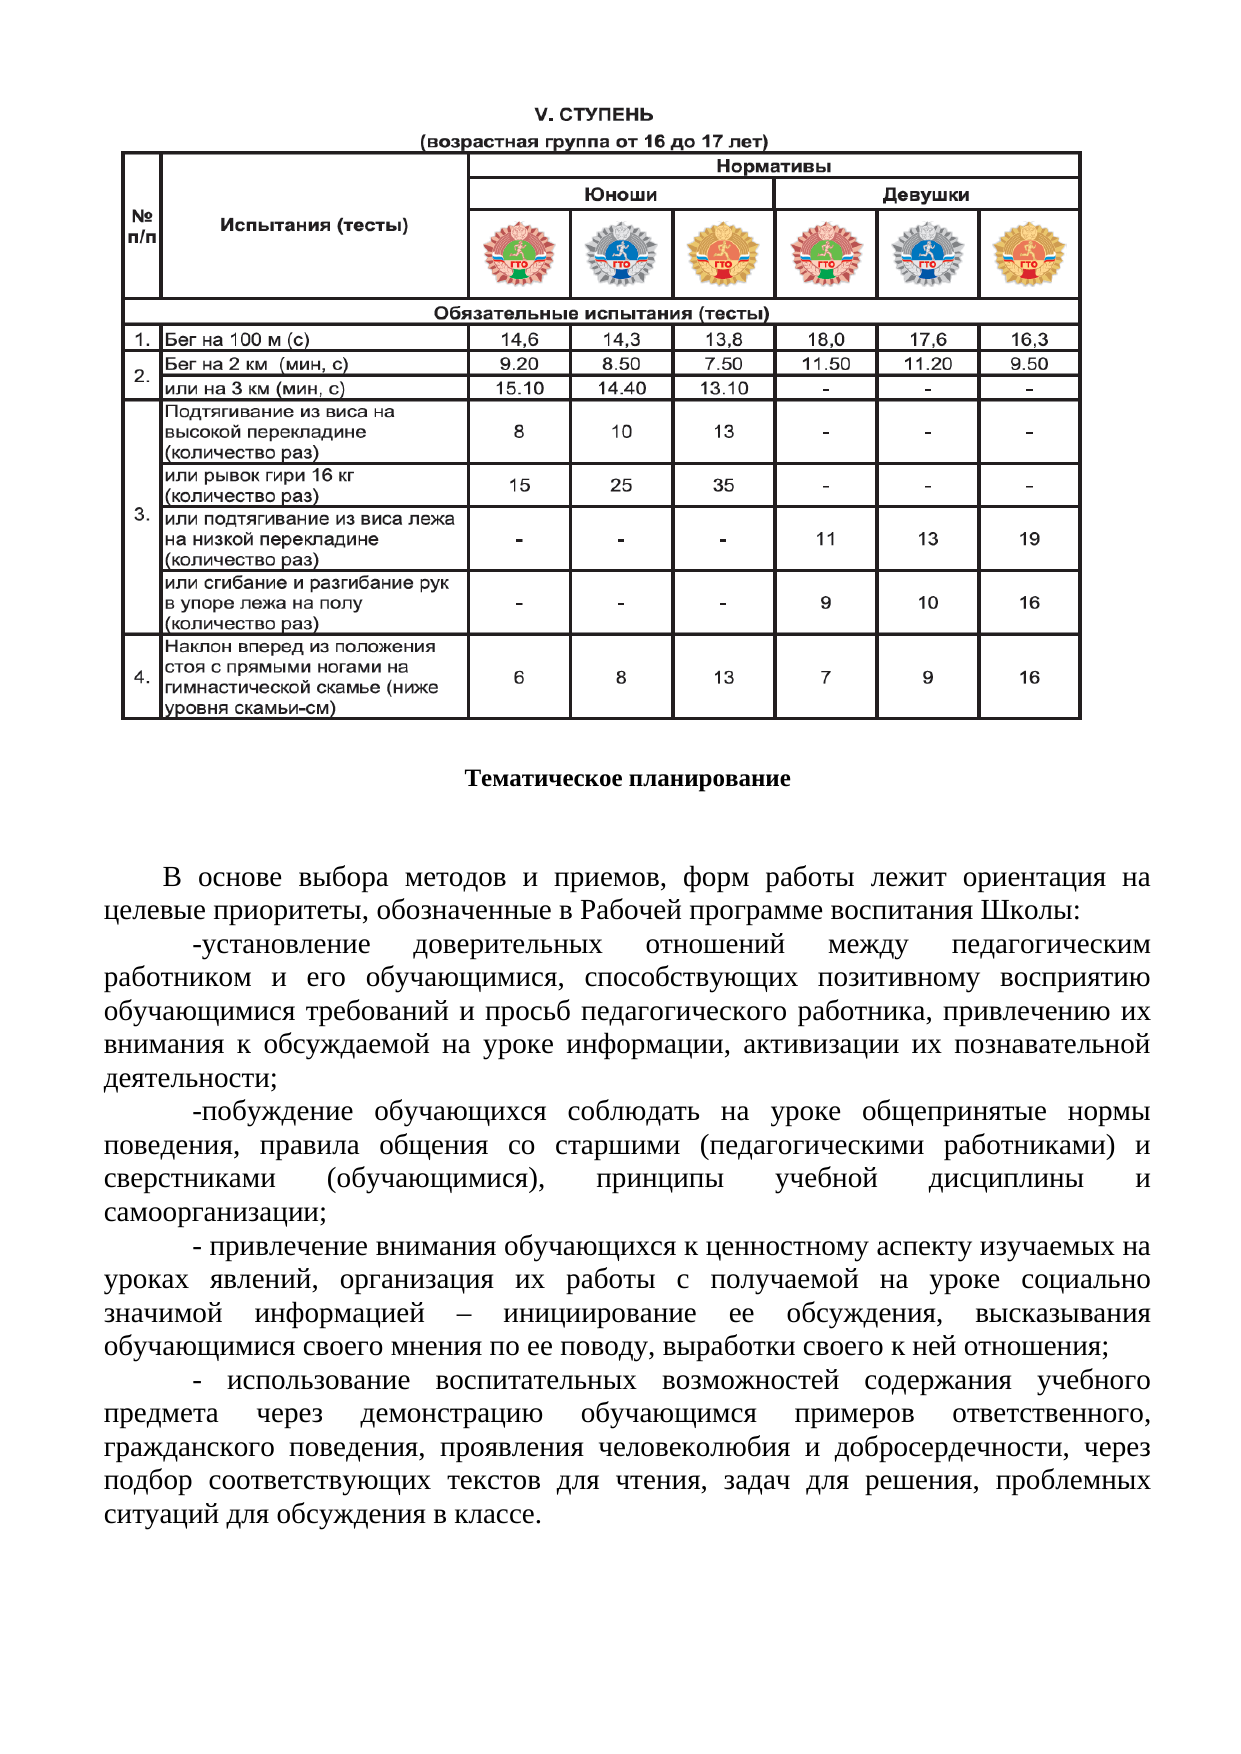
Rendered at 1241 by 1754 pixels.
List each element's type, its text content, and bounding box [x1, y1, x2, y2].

text - использование воспитательных возможностей содержания учебного предмета через демонстрацию обучающимся примеров ответственного, гражданского поведения, проявления человеколюбия и добросердечности, через подбор соответствующих текстов для чтения, задач для решения, проблемных ситуаций для обсуждения в классе. [103, 1362, 1152, 1529]
text -побуждение обучающихся соблюдать на уроке общепринятые нормы поведения, правила общения со старшими (педагогическими работниками) и сверстниками (обучающимися), принципы учебной дисциплины и самоорганизации; [103, 1093, 1152, 1228]
text Тематическое планирование [103, 763, 1152, 792]
text В основе выбора методов и приемов, форм работы лежит ориентация на целевые приоритеты, обозначенные в Рабочей программе воспитания Школы: [103, 859, 1152, 926]
text -установление доверительных отношений между педагогическим работником и его обучающимися, способствующих позитивному восприятию обучающимися требований и просьб педагогического работника, привлечению их внимания к обсуждаемой на уроке информации, активизации их познавательной деятельности; [103, 926, 1152, 1093]
text - привлечение внимания обучающихся к ценностному аспекту изучаемых на уроках явлений, организация их работы с получаемой на уроке социально значимой информацией – инициирование ее обсуждения, высказывания обучающимися своего мнения по ее поводу, выработки своего к ней отношения; [103, 1228, 1152, 1362]
